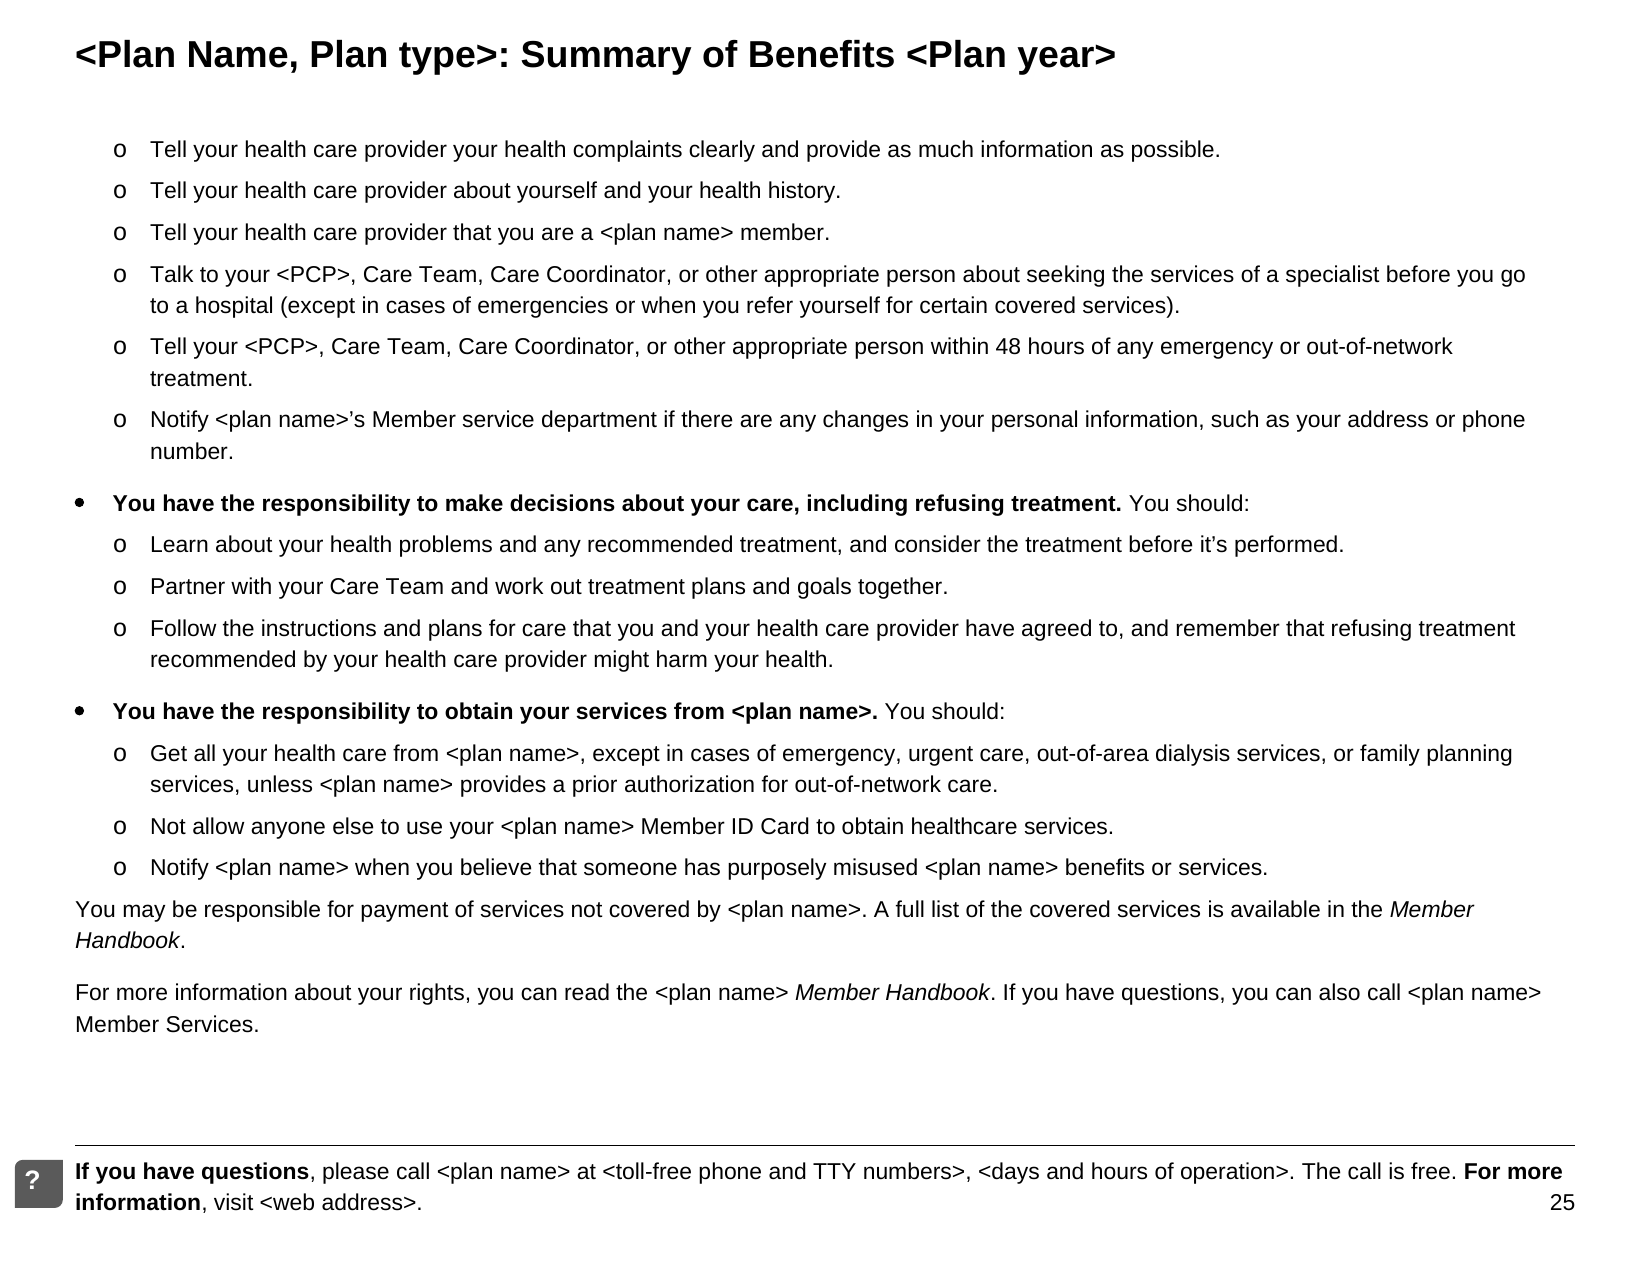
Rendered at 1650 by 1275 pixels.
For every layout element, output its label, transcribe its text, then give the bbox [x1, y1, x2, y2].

list You have the responsibility to obtain your services from <plan name>. You should: [75, 694, 1537, 726]
list Tell your health care provider that you are a <plan name> member. [112, 215, 1537, 247]
text You may be responsible for payment of services not covered by <plan name>. A full list of the covered services is available in the Member Handbook. [75, 892, 1575, 955]
list Tell your <PCP>, Care Team, Care Coordinator, or other appropriate person within 48 hours of any emergency or out-of-network treatment. [112, 330, 1537, 392]
list Learn about your health problems and any recommended treatment, and consider the treatment before it’s performed. [112, 528, 1537, 559]
list Talk to your <PCP>, Care Team, Care Coordinator, or other appropriate person about seeking the services of a specialist before you go to a hospital (except in cases of emergencies or when you refer yourself for certain covered services). [112, 257, 1537, 319]
list Tell your health care provider about yourself and your health history. [112, 174, 1537, 205]
list Not allow anyone else to use your <plan name> Member ID Card to obtain healthcare services. [112, 809, 1537, 840]
list Partner with your Care Team and work out treatment plans and goals together. [112, 569, 1537, 601]
list Follow the instructions and plans for care that you and your health care provider have agreed to, and remember that refusing treatment recommended by your health care provider might harm your health. [112, 611, 1537, 674]
list Notify <plan name> when you believe that someone has purposely misused <plan name> benefits or services. [112, 851, 1537, 882]
list Notify <plan name>’s Member service department if there are any changes in your personal information, such as your address or phone number. [112, 403, 1537, 465]
text For more information about your rights, you can read the <plan name> Member Handbook. If you have questions, you can also call <plan name> Member Services. [75, 976, 1575, 1038]
list You have the responsibility to make decisions about your care, including refusing treatment. You should: [75, 486, 1537, 517]
list Tell your health care provider your health complaints clearly and provide as much information as possible. [112, 132, 1537, 163]
list Get all your health care from <plan name>, except in cases of emergency, urgent care, out-of-area dialysis services, or family planning services, unless <plan name> provides a prior authorization for out-of-network care. [112, 736, 1537, 799]
